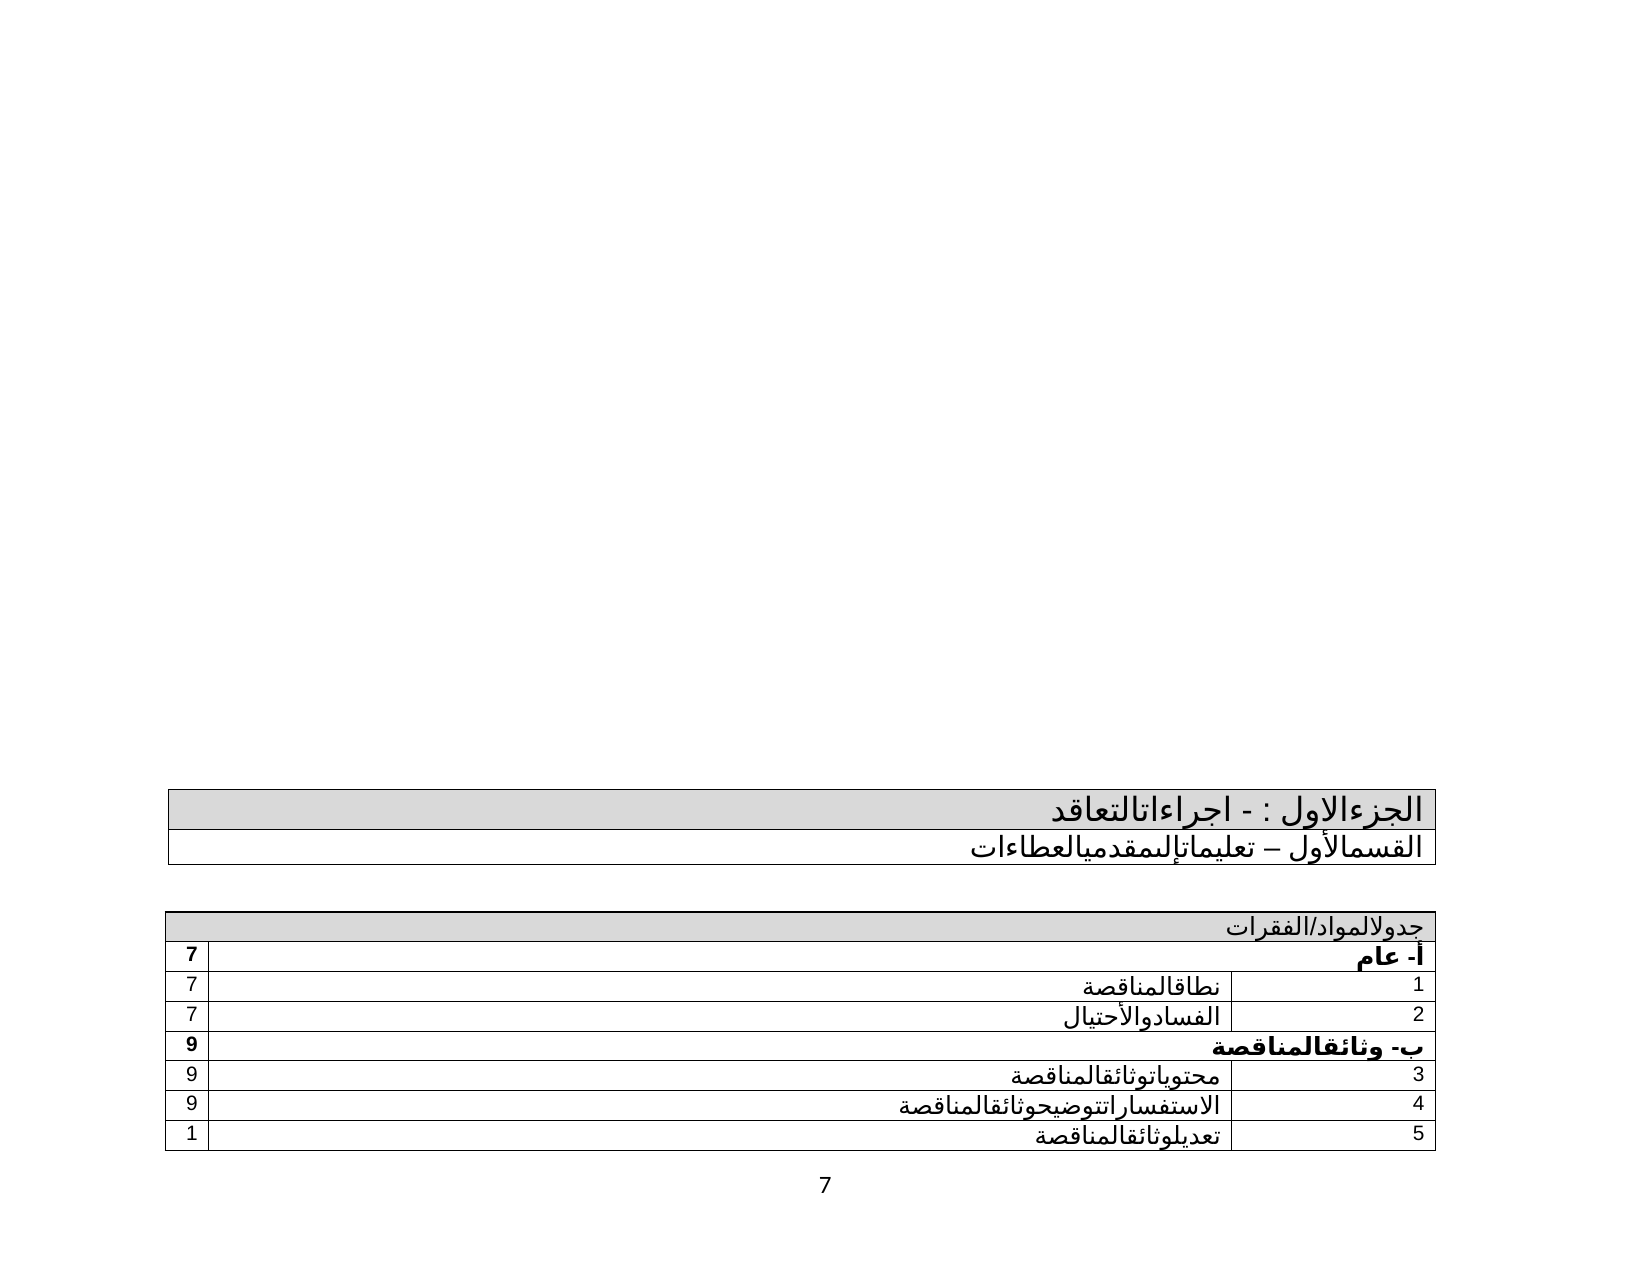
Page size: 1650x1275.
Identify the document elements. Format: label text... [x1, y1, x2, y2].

table_cell 7 [166, 972, 208, 1001]
table_cell محتوياتوثائقالمناقصة [209, 1061, 1231, 1090]
table_cell 3 [1232, 1061, 1435, 1090]
table_cell الاستفساراتتوضيحوثائقالمناقصة [209, 1091, 1231, 1120]
table_cell 1 [1232, 972, 1435, 1001]
table_header الجزءالاول : - اجراءاتالتعاقد [169, 790, 1435, 829]
table_cell 7 [166, 1002, 208, 1031]
table_cell 5 [1232, 1121, 1435, 1150]
table_header جدولالمواد/الفقرات [166, 913, 1435, 941]
table_cell 10 [166, 1121, 208, 1150]
table_cell ب- وثائقالمناقصة [209, 1032, 1435, 1060]
table_cell 9 [166, 1032, 208, 1060]
table_cell 2 [1232, 1002, 1435, 1031]
table_cell 7 [166, 942, 208, 971]
table_cell الفسادوالأحتيال [209, 1002, 1231, 1031]
table_cell 9 [166, 1091, 208, 1120]
table_cell 9 [166, 1061, 208, 1090]
table_cell 4 [1232, 1091, 1435, 1120]
table_cell نطاقالمناقصة [209, 972, 1231, 1001]
table_cell أ- عام [209, 942, 1435, 971]
table_cell تعديلوثائقالمناقصة [209, 1121, 1231, 1150]
table_cell القسمالأول – تعليماتإلىمقدميالعطاءات [169, 830, 1435, 863]
